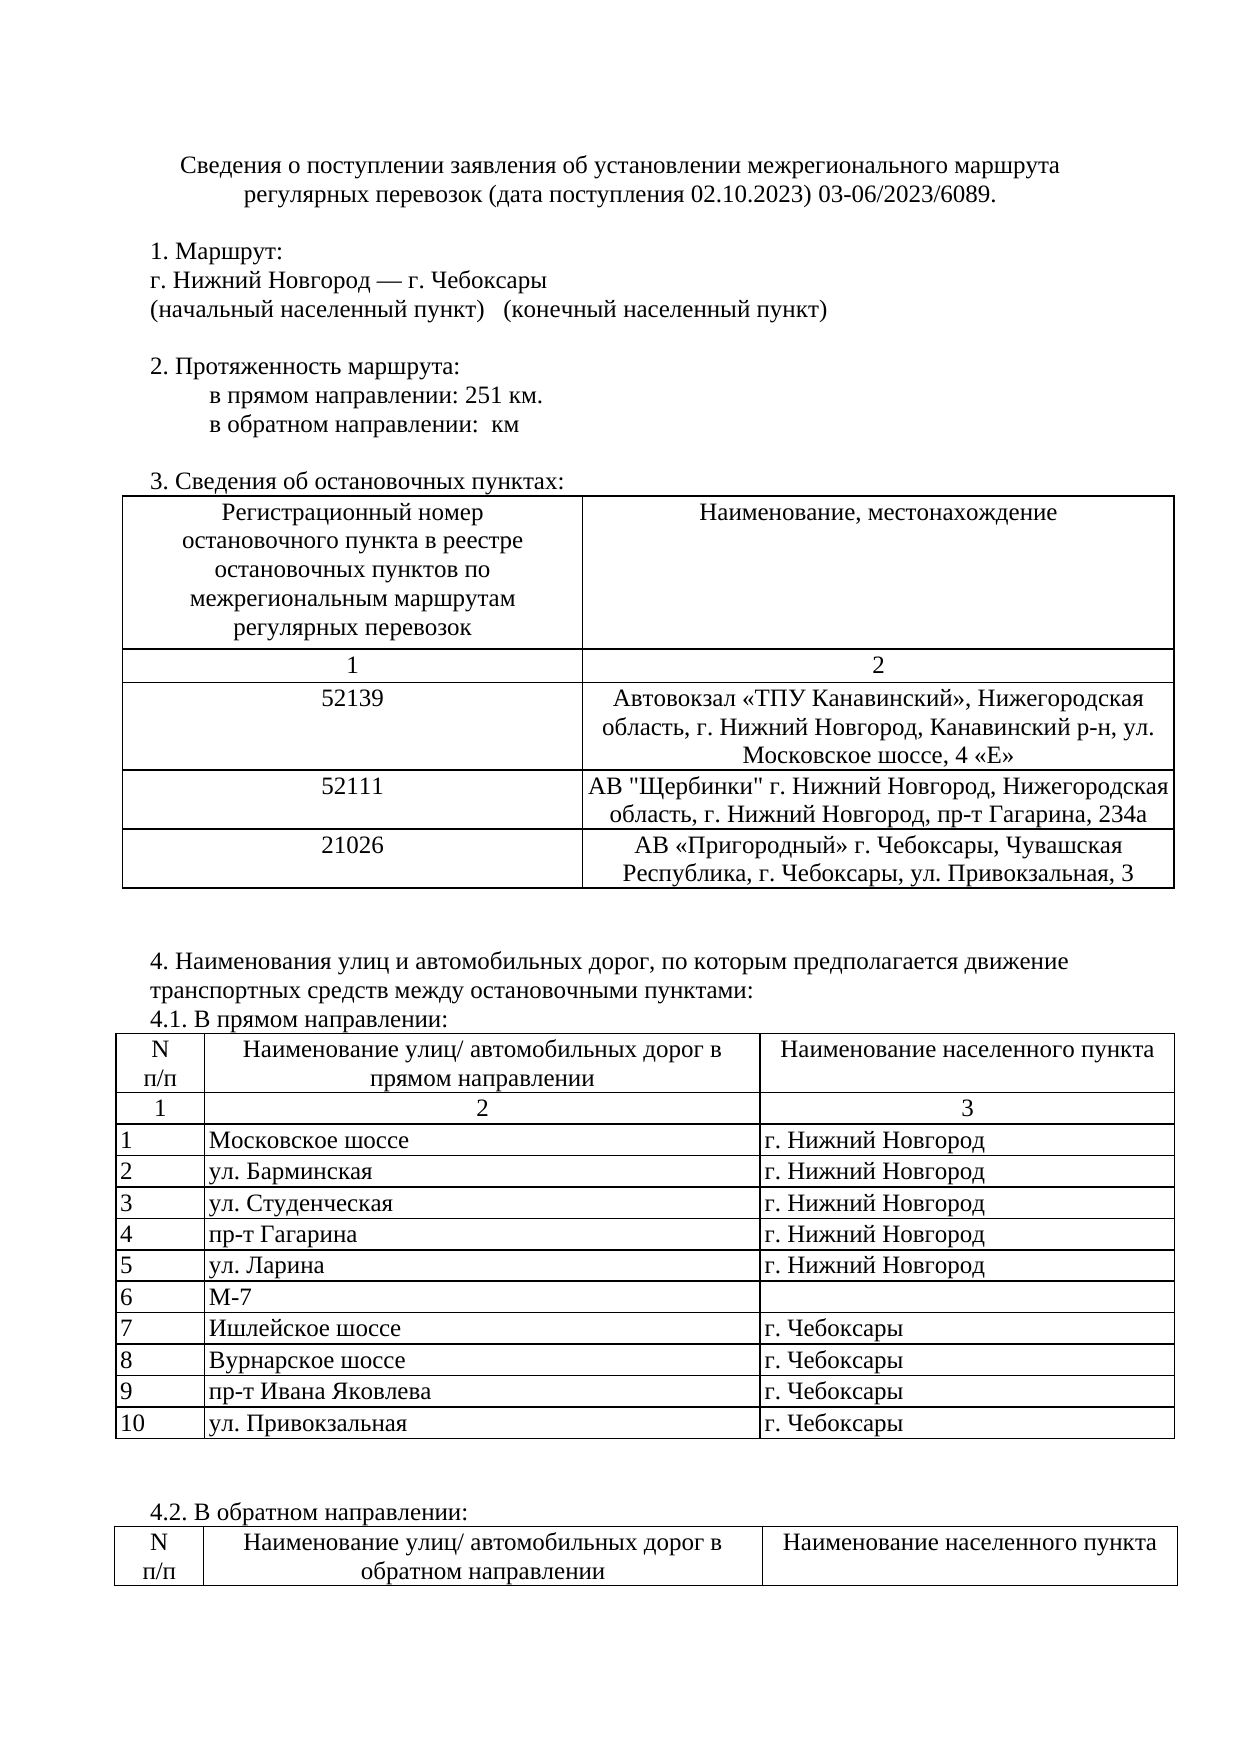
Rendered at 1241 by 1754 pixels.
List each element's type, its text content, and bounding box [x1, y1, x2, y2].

text 4. Наименования улиц и автомобильных дорог, по которым предполагается движение транспортных средств между остановочными пунктами: [150, 946, 1090, 1004]
table_cell пр-т Ивана Яковлева [205, 1376, 759, 1406]
text 3. Сведения об остановочных пунктах: [150, 466, 1090, 495]
table_cell пр-т Гагарина [205, 1219, 759, 1249]
table_cell ул. Ларина [205, 1251, 759, 1280]
table_cell 3 [117, 1188, 204, 1217]
text (начальный населенный пункт) (конечный населенный пункт) [150, 294, 1090, 322]
table_cell [761, 1282, 1174, 1312]
table_cell г. Чебоксары [761, 1313, 1174, 1343]
table_header Наименование, местонахождение [583, 497, 1173, 648]
table_cell 1 [117, 1093, 204, 1123]
table_cell Московское шоссе [205, 1125, 759, 1154]
table_cell 10 [117, 1408, 204, 1438]
table_cell 1 [117, 1125, 204, 1154]
table_header Наименование населенного пункта [761, 1034, 1174, 1092]
table_cell г. Нижний Новгород [761, 1219, 1174, 1249]
table_cell г. Чебоксары [761, 1408, 1174, 1438]
table_cell 2 [583, 650, 1173, 681]
table_cell 5 [117, 1251, 204, 1280]
table_cell 1 [123, 650, 582, 681]
table_cell г. Нижний Новгород [761, 1251, 1174, 1280]
table_cell ул. Студенческая [205, 1188, 759, 1217]
table_cell 9 [117, 1376, 204, 1406]
table_cell г. Нижний Новгород [761, 1188, 1174, 1217]
table_header N п/п [115, 1527, 203, 1584]
table_cell 52139 [123, 683, 582, 769]
text в прямом направлении: 251 км. [150, 380, 1090, 409]
table_cell 3 [761, 1093, 1174, 1123]
table_cell 8 [117, 1345, 204, 1375]
text 4.1. В прямом направлении: [150, 1004, 1090, 1033]
table_cell ул. Привокзальная [205, 1408, 759, 1438]
text 1. Маршрут: [150, 236, 1090, 265]
text г. Нижний Новгород — г. Чебоксары [150, 265, 1090, 294]
text 2. Протяженность маршрута: [150, 351, 1090, 380]
table_cell Ишлейское шоссе [205, 1313, 759, 1343]
table_cell 4 [117, 1219, 204, 1249]
text 4.2. В обратном направлении: [150, 1497, 1090, 1526]
text Сведения о поступлении заявления об установлении межрегионального маршрута регулярных перевозок (дата поступления 02.10.2023) 03-06/2023/6089. [150, 150, 1090, 207]
table_cell 2 [117, 1156, 204, 1186]
table_header Наименование населенного пункта [763, 1527, 1177, 1584]
table_cell г. Чебоксары [761, 1345, 1174, 1375]
table_cell АВ "Щербинки" г. Нижний Новгород, Нижегородская область, г. Нижний Новгород, пр-т Гагарина, 234а [583, 771, 1173, 828]
table_header Наименование улиц/ автомобильных дорог в прямом направлении [205, 1034, 759, 1092]
table_header Наименование улиц/ автомобильных дорог в обратном направлении [204, 1527, 762, 1584]
table_header N п/п [117, 1034, 204, 1092]
text в обратном направлении: км [150, 409, 1090, 437]
table_cell 21026 [123, 830, 582, 887]
table_cell г. Нижний Новгород [761, 1156, 1174, 1186]
table_cell 7 [117, 1313, 204, 1343]
table_cell М-7 [205, 1282, 759, 1312]
table_cell АВ «Пригородный» г. Чебоксары, Чувашская Республика, г. Чебоксары, ул. Привокзальная, 3 [583, 830, 1173, 887]
table_cell Вурнарское шоссе [205, 1345, 759, 1375]
table_cell 6 [117, 1282, 204, 1312]
table_cell 52111 [123, 771, 582, 828]
table_cell Автовокзал «ТПУ Канавинский», Нижегородская область, г. Нижний Новгород, Канавинский р-н, ул. Московское шоссе, 4 «Е» [583, 683, 1173, 769]
table_cell г. Чебоксары [761, 1376, 1174, 1406]
table_header Регистрационный номер остановочного пункта в реестре остановочных пунктов по межрегиональным маршрутам регулярных перевозок [123, 497, 582, 648]
table_cell г. Нижний Новгород [761, 1125, 1174, 1154]
table_cell ул. Барминская [205, 1156, 759, 1186]
table_cell 2 [205, 1093, 759, 1123]
